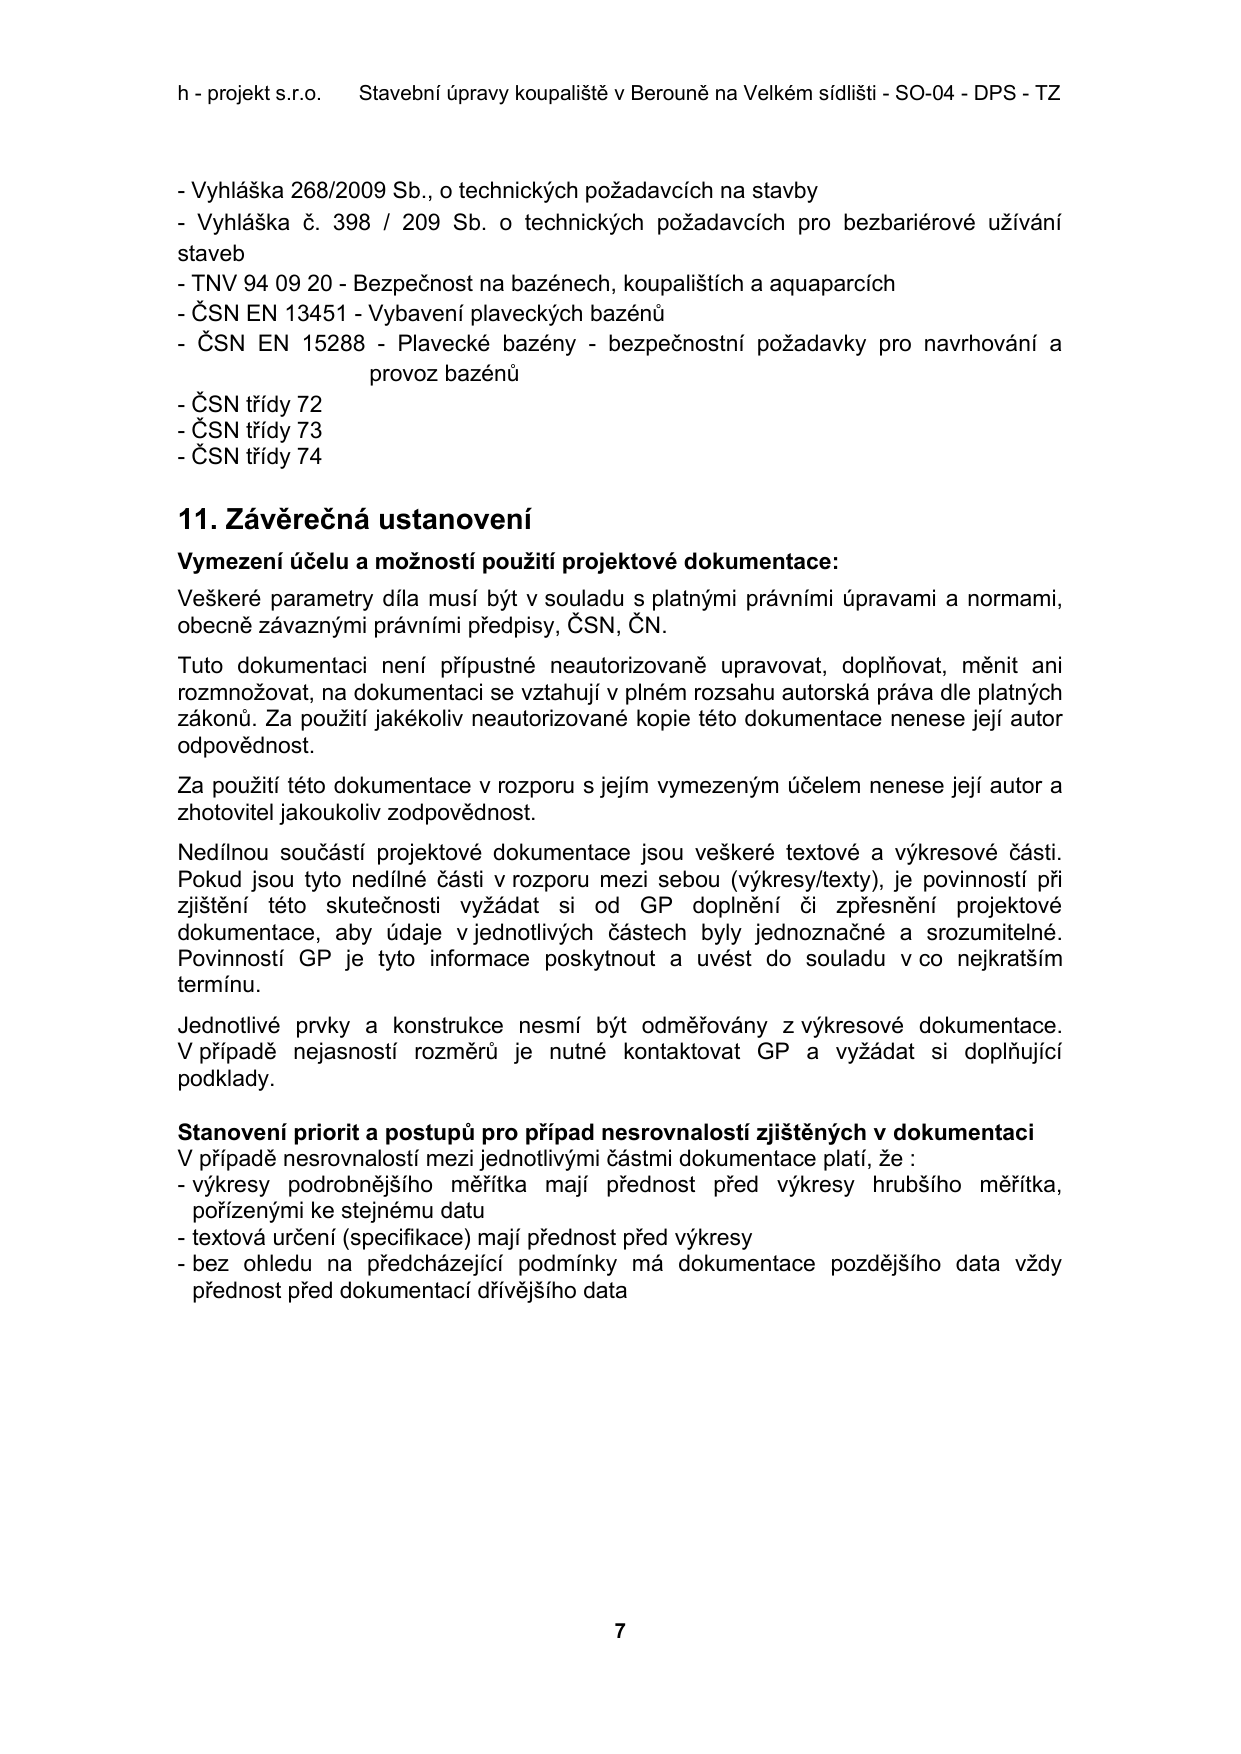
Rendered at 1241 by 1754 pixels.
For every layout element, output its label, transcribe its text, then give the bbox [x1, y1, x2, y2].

text - ČSN třídy 72 [177, 391, 1063, 417]
text Nedílnou součástí projektové dokumentace jsou veškeré textové a výkresové části. Pokud jsou tyto nedílné části v rozporu mezi sebou (výkresy/texty), je povinností při zjištění této skutečnosti vyžádat si od GP doplnění či zpřesnění projektové dokumentace, aby údaje v jednotlivých částech byly jednoznačné a srozumitelné. Povinností GP je tyto informace poskytnout a uvést do souladu v co nejkratším termínu. [177, 839, 1063, 997]
text - ČSN třídy 73 [177, 417, 1063, 443]
text - Vyhláška 268/2009 Sb., o technických požadavcích na stavby [177, 177, 1063, 203]
text V případě nesrovnalostí mezi jednotlivými částmi dokumentace platí, že : [177, 1145, 1063, 1171]
text Za použití této dokumentace v rozporu s jejím vymezeným účelem nenese její autor a zhotovitel jakoukoliv zodpovědnost. [177, 772, 1063, 825]
text Tuto dokumentaci není přípustné neautorizovaně upravovat, doplňovat, měnit ani rozmnožovat, na dokumentaci se vztahují v plném rozsahu autorská práva dle platných zákonů. Za použití jakékoliv neautorizované kopie této dokumentace nenese její autor odpovědnost. [177, 652, 1063, 758]
text - Vyhláška č. 398 / 209 Sb. o technických požadavcích pro bezbariérové užívání staveb [177, 209, 1063, 266]
text - TNV 94 09 20 - Bezpečnost na bazénech, koupalištích a aquaparcích [177, 270, 1063, 296]
text - bez ohledu na předcházející podmínky má dokumentace pozdějšího data vždy přednost před dokumentací dřívějšího data [177, 1250, 1063, 1303]
text - ČSN EN 15288 - Plavecké bazény - bezpečnostní požadavky pro navrhování a provoz bazénů [177, 330, 1063, 387]
text - textová určení (specifikace) mají přednost před výkresy [177, 1224, 1063, 1250]
text Stanovení priorit a postupů pro případ nesrovnalostí zjištěných v dokumentaci [177, 1118, 1063, 1145]
text - ČSN třídy 74 [177, 443, 1063, 470]
text Jednotlivé prvky a konstrukce nesmí být odměřovány z výkresové dokumentace. V případě nejasností rozměrů je nutné kontaktovat GP a vyžádat si doplňující podklady. [177, 1012, 1063, 1091]
text Vymezení účelu a možností použití projektové dokumentace: [177, 548, 1063, 574]
text 11. Závěrečná ustanovení [177, 502, 1063, 536]
text - výkresy podrobnějšího měřítka mají přednost před výkresy hrubšího měřítka, pořízenými ke stejnému datu [177, 1171, 1063, 1224]
text - ČSN EN 13451 - Vybavení plaveckých bazénů [177, 300, 1063, 326]
text Veškeré parametry díla musí být v souladu s platnými právními úpravami a normami, obecně závaznými právními předpisy, ČSN, ČN. [177, 585, 1063, 638]
